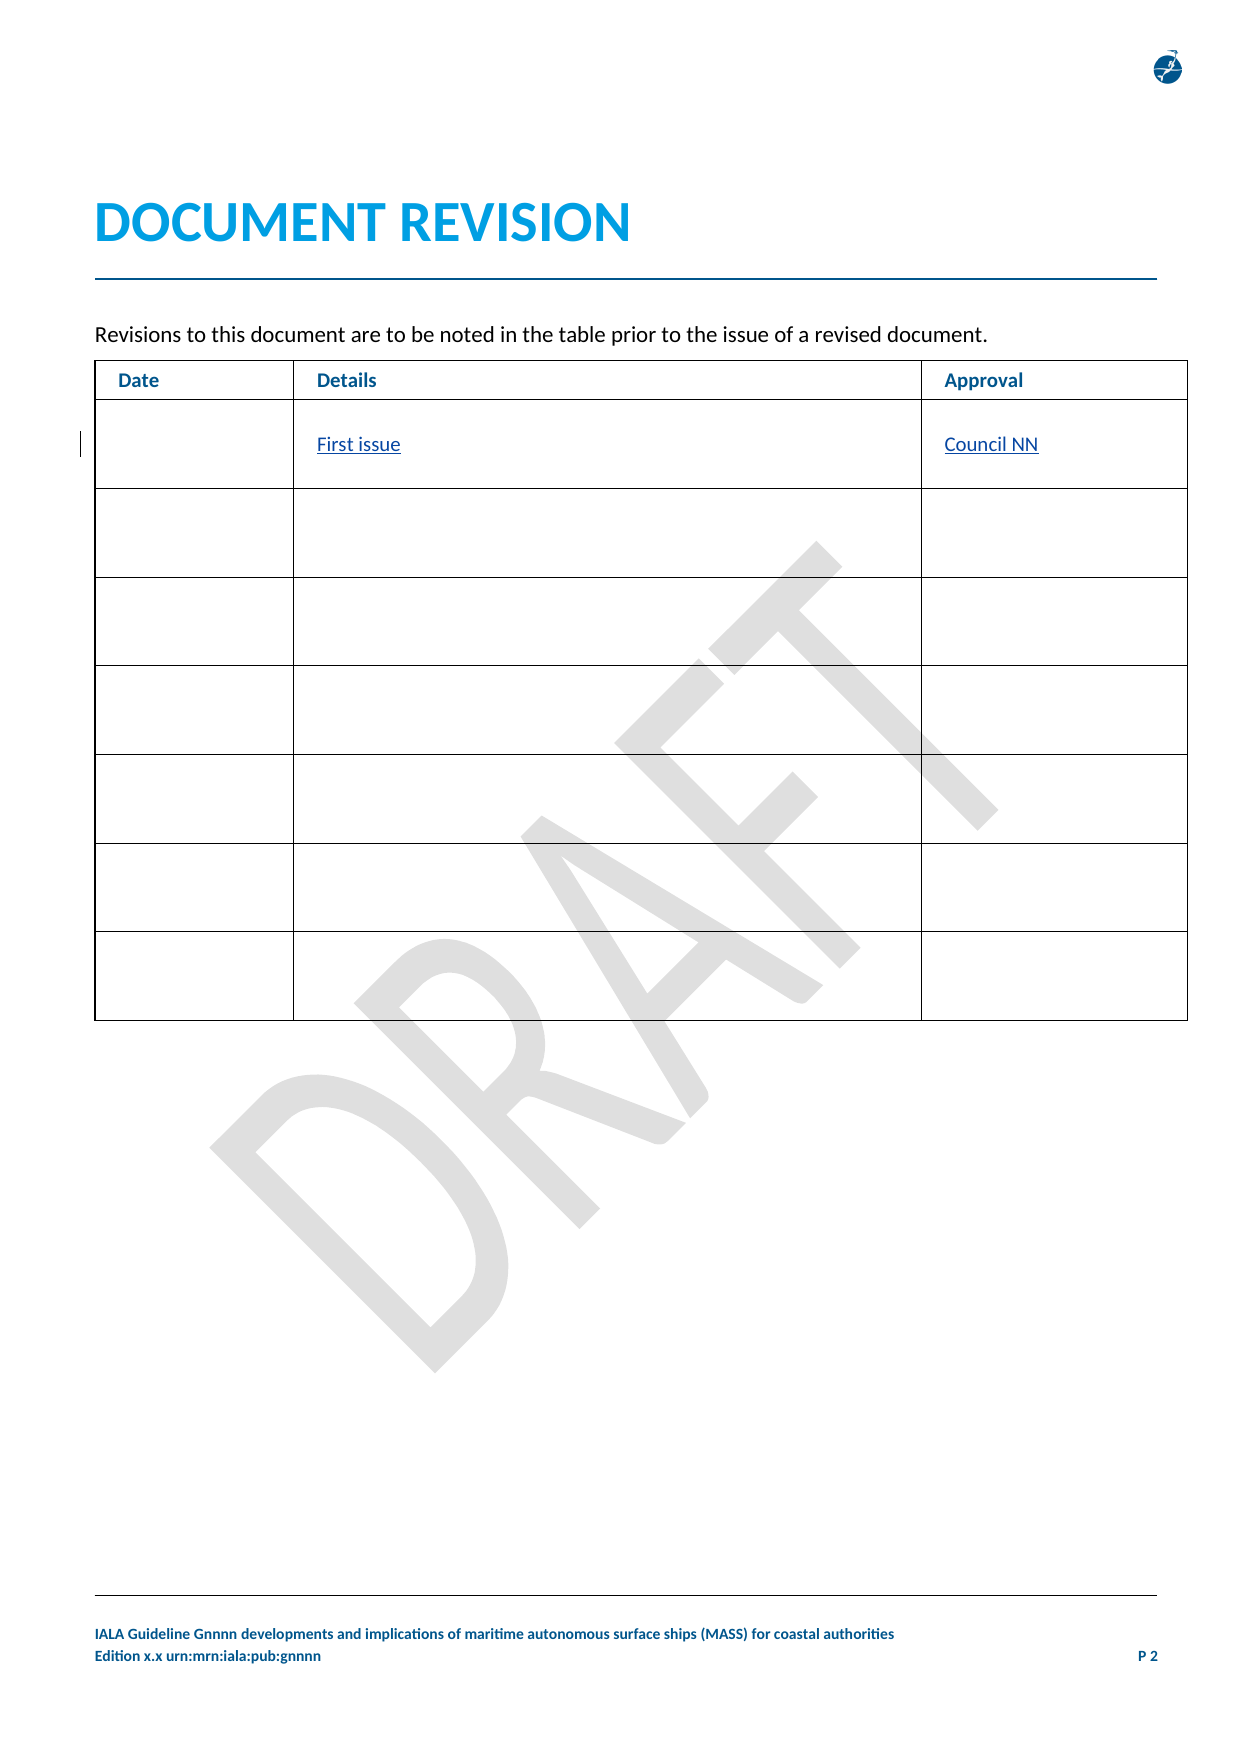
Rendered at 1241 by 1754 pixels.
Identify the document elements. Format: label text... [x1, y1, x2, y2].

table_cell [96, 666, 293, 754]
table_header Date [96, 361, 293, 399]
table_header Details [294, 361, 921, 399]
table_cell [96, 932, 293, 1020]
table_cell [96, 844, 293, 931]
table_cell [294, 578, 921, 665]
table_cell [96, 489, 293, 577]
table_cell [294, 489, 921, 577]
table_cell [96, 755, 293, 843]
table_cell [922, 755, 1187, 843]
table_cell [96, 400, 293, 488]
table_cell [96, 578, 293, 665]
table_cell [922, 844, 1187, 931]
table_cell [294, 932, 921, 1020]
table_header Approval [922, 361, 1187, 399]
table_cell [922, 578, 1187, 665]
table_cell [922, 666, 1187, 754]
table_cell [922, 932, 1187, 1020]
table_cell [922, 400, 1187, 488]
table_cell [294, 400, 921, 488]
table_cell [922, 489, 1187, 577]
table_cell [294, 755, 921, 843]
text Revisions to this document are to be noted in the table prior to the issue of a revised document. [94, 320, 1157, 348]
picture [1122, 0, 1241, 119]
table_cell [294, 666, 921, 754]
table_cell [294, 844, 921, 931]
